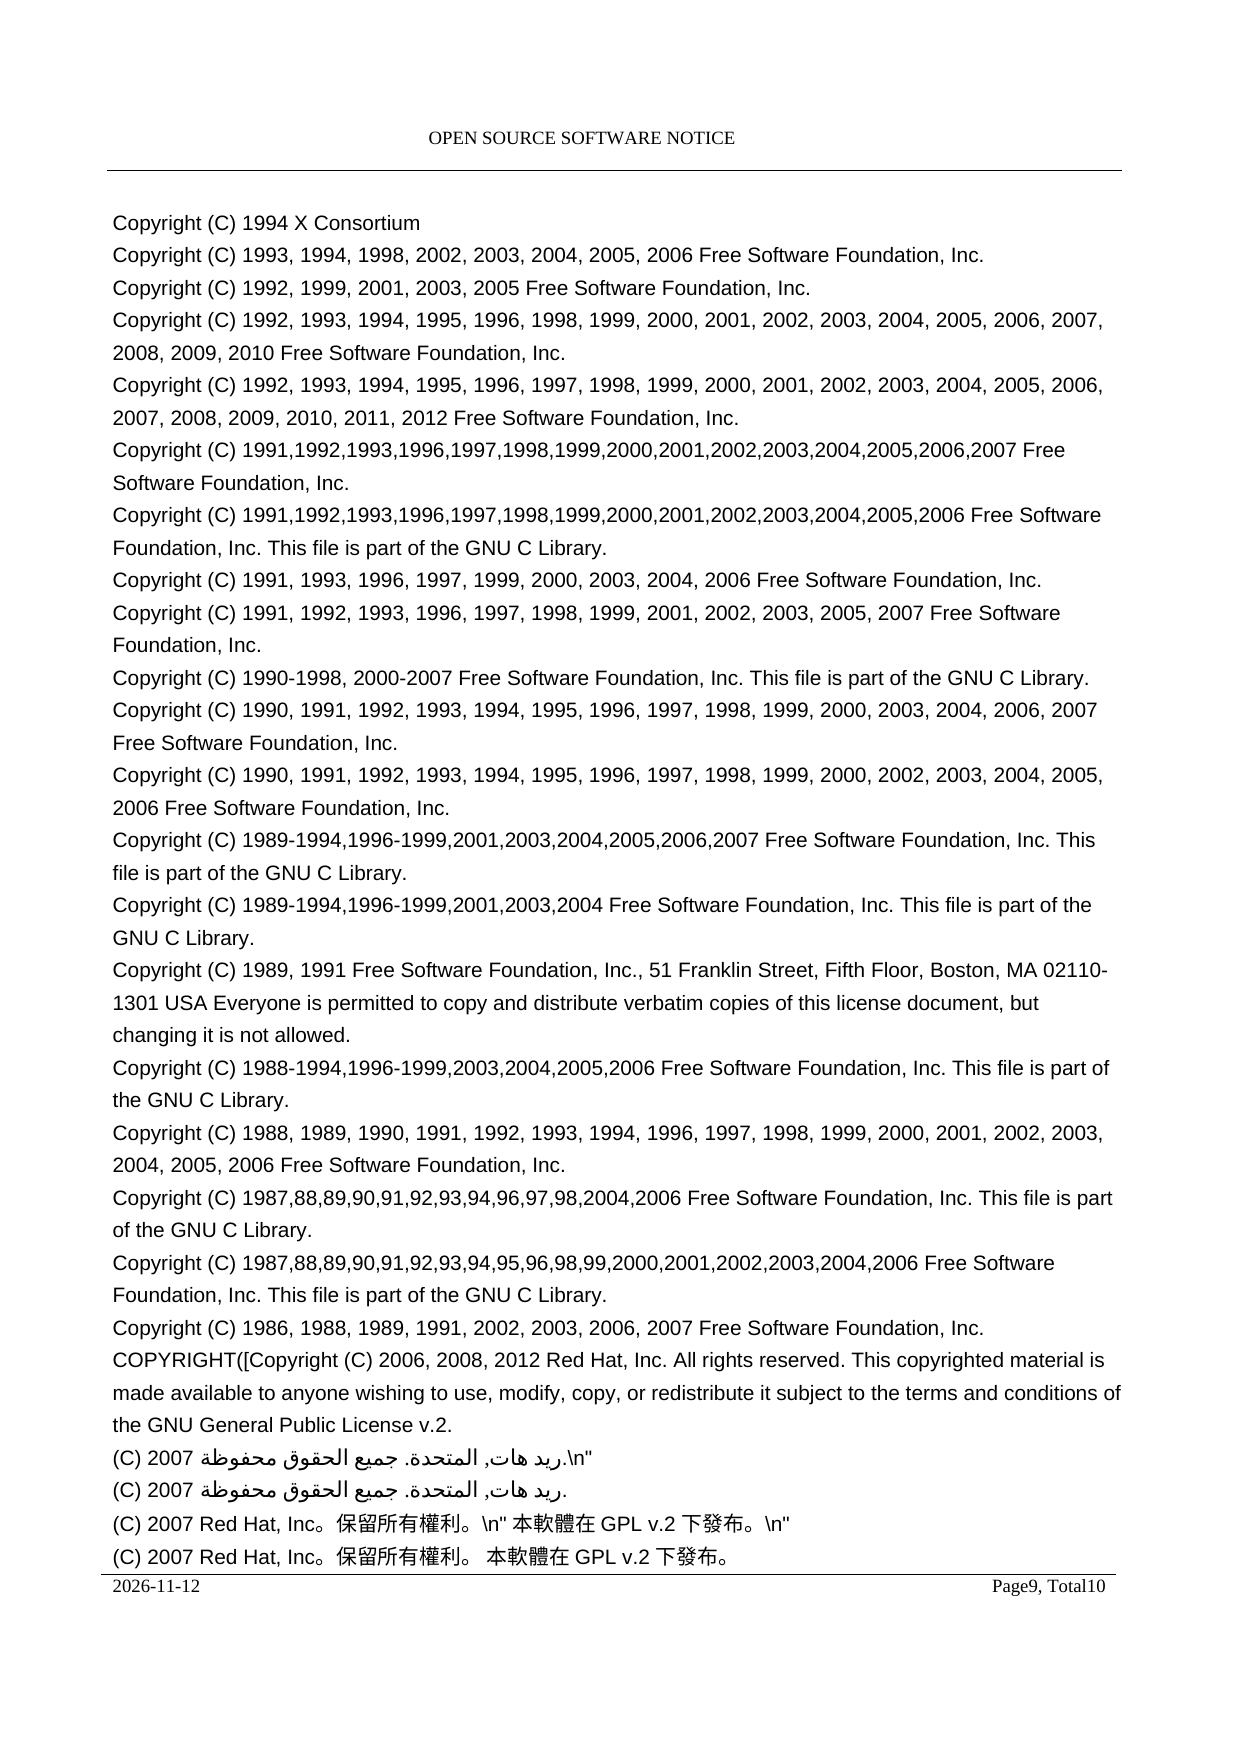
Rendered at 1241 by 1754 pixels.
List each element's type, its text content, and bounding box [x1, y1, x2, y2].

text Copyright (C) 1992, 1993, 1994, 1995, 1996, 1997, 1998, 1999, 2000, 2001, 2002, 2003, 2004, 2005, 2006, 2007, 2008, 2009, 2010, 2011, 2012 Free Software Foundation, Inc. [112, 369, 1128, 434]
text (C) 2007 ريد هات, المتحدة. جميع الحقوق محفوظة.\n" [112, 1441, 1128, 1474]
text Copyright (C) 1988-1994,1996-1999,2003,2004,2005,2006 Free Software Foundation, Inc. This file is part of the GNU C Library. [112, 1051, 1128, 1116]
text Copyright (C) 1992, 1993, 1994, 1995, 1996, 1998, 1999, 2000, 2001, 2002, 2003, 2004, 2005, 2006, 2007, 2008, 2009, 2010 Free Software Foundation, Inc. [112, 304, 1128, 369]
text Copyright (C) 1990-1998, 2000-2007 Free Software Foundation, Inc. This file is part of the GNU C Library. [112, 661, 1128, 694]
text Copyright (C) 1994 X Consortium [112, 206, 1128, 239]
text Copyright (C) 1986, 1988, 1989, 1991, 2002, 2003, 2006, 2007 Free Software Foundation, Inc. [112, 1311, 1128, 1344]
text Copyright (C) 1989, 1991 Free Software Foundation, Inc., 51 Franklin Street, Fifth Floor, Boston, MA 02110-1301 USA Everyone is permitted to copy and distribute verbatim copies of this license document, but changing it is not allowed. [112, 954, 1128, 1051]
text (C) 2007 ريد هات, المتحدة. جميع الحقوق محفوظة. [112, 1474, 1128, 1506]
text Copyright (C) 1989-1994,1996-1999,2001,2003,2004,2005,2006,2007 Free Software Foundation, Inc. This file is part of the GNU C Library. [112, 824, 1128, 889]
text Copyright (C) 1989-1994,1996-1999,2001,2003,2004 Free Software Foundation, Inc. This file is part of the GNU C Library. [112, 889, 1128, 954]
text Copyright (C) 1992, 1999, 2001, 2003, 2005 Free Software Foundation, Inc. [112, 271, 1128, 304]
text Copyright (C) 1990, 1991, 1992, 1993, 1994, 1995, 1996, 1997, 1998, 1999, 2000, 2003, 2004, 2006, 2007 Free Software Foundation, Inc. [112, 694, 1128, 759]
text Copyright (C) 1991, 1992, 1993, 1996, 1997, 1998, 1999, 2001, 2002, 2003, 2005, 2007 Free Software Foundation, Inc. [112, 596, 1128, 661]
text (C) 2007 Red Hat, Inc。保留所有權利。 本軟體在 GPL v.2 下發布。 [112, 1539, 1128, 1571]
text Copyright (C) 1987,88,89,90,91,92,93,94,96,97,98,2004,2006 Free Software Foundation, Inc. This file is part of the GNU C Library. [112, 1181, 1128, 1246]
text Copyright (C) 1990, 1991, 1992, 1993, 1994, 1995, 1996, 1997, 1998, 1999, 2000, 2002, 2003, 2004, 2005, 2006 Free Software Foundation, Inc. [112, 759, 1128, 824]
text Copyright (C) 1991,1992,1993,1996,1997,1998,1999,2000,2001,2002,2003,2004,2005,2006 Free Software Foundation, Inc. This file is part of the GNU C Library. [112, 499, 1128, 564]
text COPYRIGHT([Copyright (C) 2006, 2008, 2012 Red Hat, Inc. All rights reserved. This copyrighted material is made available to anyone wishing to use, modify, copy, or redistribute it subject to the terms and conditions of the GNU General Public License v.2. [112, 1344, 1128, 1441]
text Copyright (C) 1993, 1994, 1998, 2002, 2003, 2004, 2005, 2006 Free Software Foundation, Inc. [112, 239, 1128, 271]
text (C) 2007 Red Hat, Inc。保留所有權利。\n" 本軟體在 GPL v.2 下發布。\n" [112, 1506, 1128, 1539]
text Copyright (C) 1988, 1989, 1990, 1991, 1992, 1993, 1994, 1996, 1997, 1998, 1999, 2000, 2001, 2002, 2003, 2004, 2005, 2006 Free Software Foundation, Inc. [112, 1116, 1128, 1181]
text Copyright (C) 1987,88,89,90,91,92,93,94,95,96,98,99,2000,2001,2002,2003,2004,2006 Free Software Foundation, Inc. This file is part of the GNU C Library. [112, 1246, 1128, 1311]
text Copyright (C) 1991, 1993, 1996, 1997, 1999, 2000, 2003, 2004, 2006 Free Software Foundation, Inc. [112, 564, 1128, 596]
text Copyright (C) 1991,1992,1993,1996,1997,1998,1999,2000,2001,2002,2003,2004,2005,2006,2007 Free Software Foundation, Inc. [112, 434, 1128, 499]
